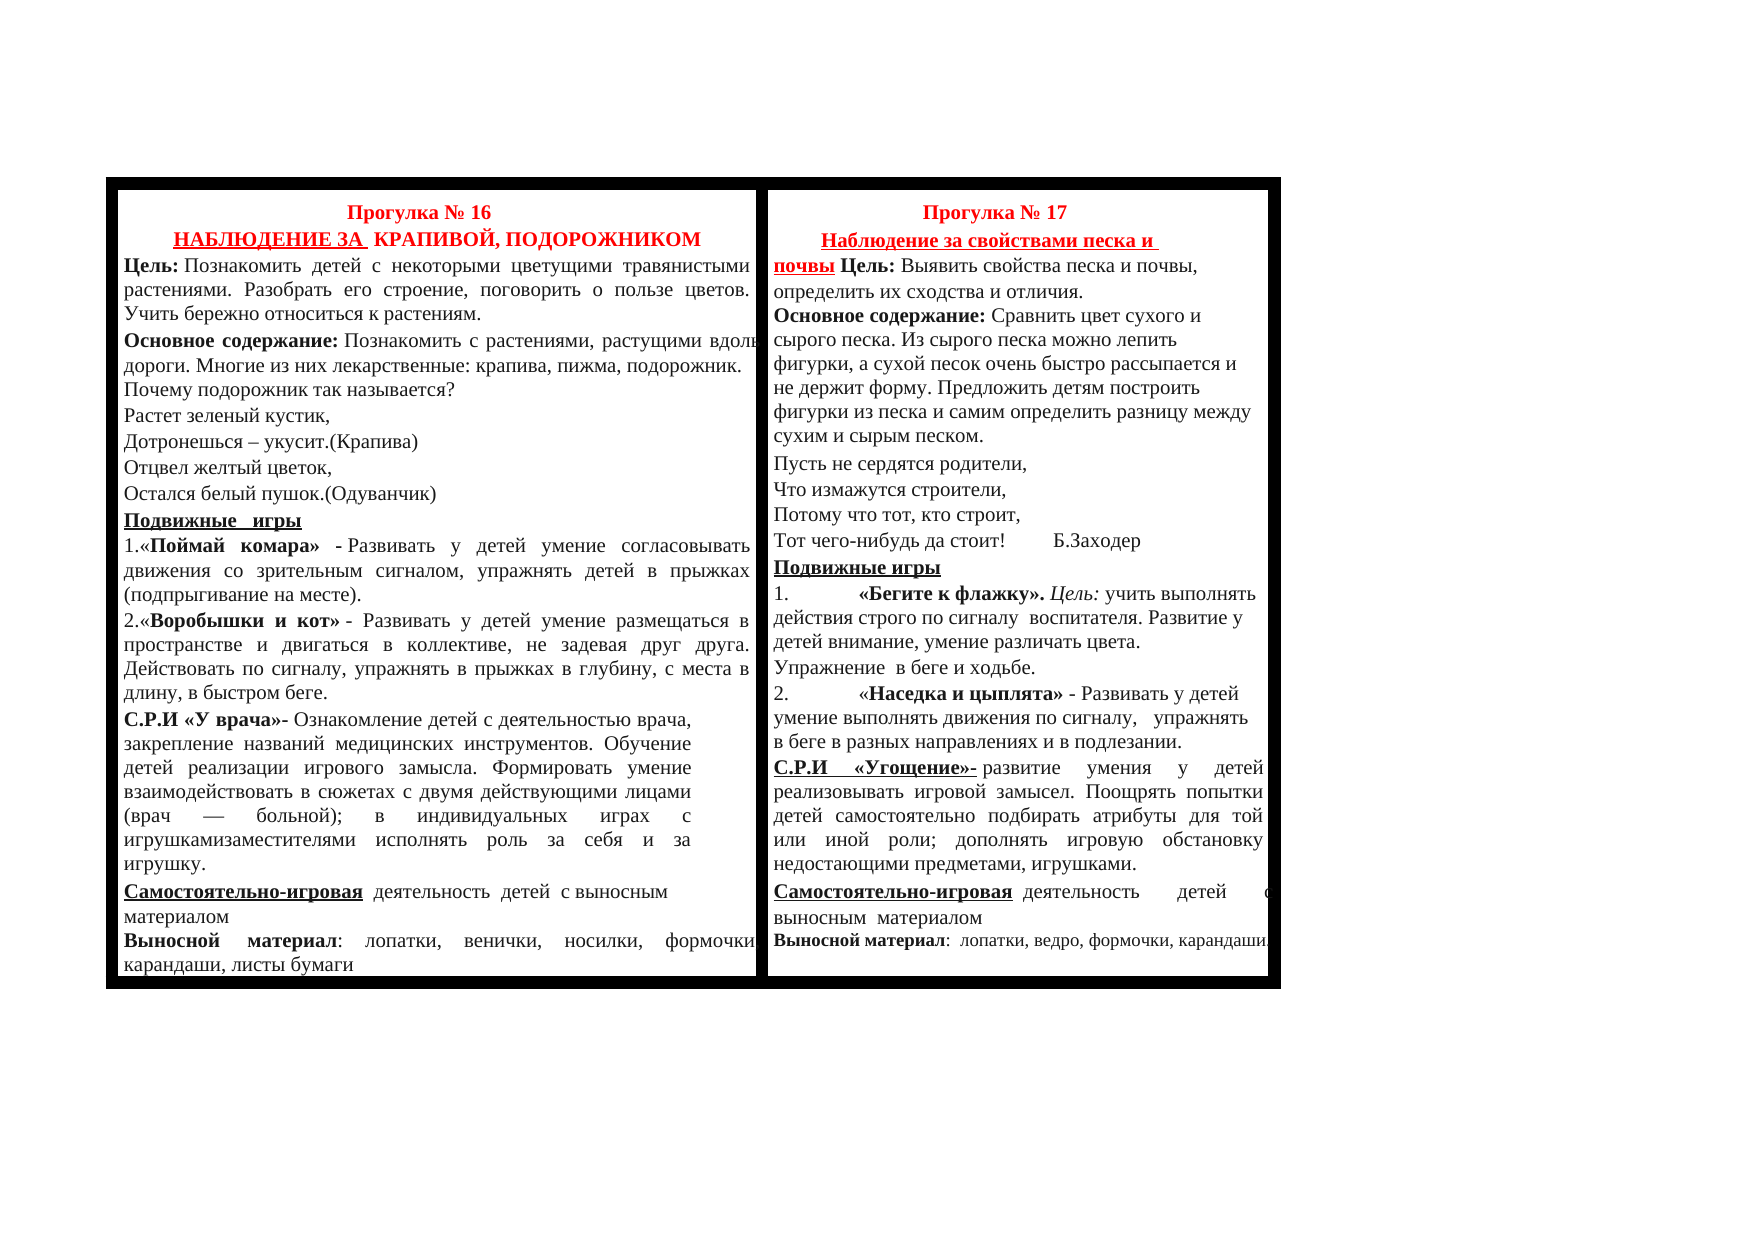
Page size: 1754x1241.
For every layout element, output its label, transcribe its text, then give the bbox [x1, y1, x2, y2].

table_header Прогулка № 16 НАБЛЮДЕНИЕ ЗА КРАПИВОЙ, ПОДОРОЖНИКОМ Цель: Познакомить детей с некоторыми цветущими травянистыми растениями. Разобрать его строение, поговорить о пользе цветов. Учить бережно относиться к растениям. Основное содержание: Познакомить с растениями, растущими вдоль дороги. Многие из них лекарственные: крапива, пижма, подорожник. Почему подорожник так называется? Растет зеленый кустик, Дотронешься – укусит.(Крапива) Отцвел желтый цветок, Остался белый пушок.(Одуванчик) Подвижные игры 1.«Поймай комара» - Развивать у детей умение согласовывать движения со зрительным сигналом, упражнять детей в прыжках (подпрыгивание на месте). 2.«Воробышки и кот» - Развивать у детей умение размещаться в пространстве и двигаться в коллективе, не задевая друг друга. Действовать по сигналу, упражнять в прыжках в глубину, с места в длину, в быстром беге. С.Р.И «У врача»- Ознакомление детей с деятельностью врача, закрепление названий медицинских инструментов. Обучение детей реализации игрового замысла. Формировать умение взаимодействовать в сюжетах с двумя действующими лицами (врач — больной); в индивидуальных играх с игрушкамизаместителями исполнять роль за себя и за игрушку. Самостоятельно-игровая деятельность детей с выносным материалом Выносной материал: лопатки, венички, носилки, формочки, карандаши, листы бумаги [118, 190, 756, 976]
table_header Прогулка № 17 Наблюдение за свойствами песка и почвы Цель: Выявить свойства песка и почвы, определить их сходства и отличия. Основное содержание: Сравнить цвет сухого и сырого песка. Из сырого песка можно лепить фигурки, а сухой песок очень быстро рассыпается и не держит форму. Предложить детям построить фигурки из песка и самим определить разницу между сухим и сырым песком. Пусть не сердятся родители, Что измажутся строители, Потому что тот, кто строит, Тот чего-нибудь да стоит! Б.Заходер Подвижные игры 1. «Бегите к флажку». Цель: учить выполнять действия строго по сигналу воспитателя. Развитие у детей внимание, умение различать цвета. Упражнение в беге и ходьбе. 2. «Наседка и цыплята» - Развивать у детей умение выполнять движения по сигналу, упражнять в беге в разных направлениях и в подлезании. С.Р.И «Угощение»- развитие умения у детей реализовывать игровой замысел. Поощрять попытки детей самостоятельно подбирать атрибуты для той или иной роли; дополнять игровую обстановку недостающими предметами, игрушками. Самостоятельно-игровая деятельность детей с выносным материалом Выносной материал: лопатки, ведро, формочки, карандаши. [768, 190, 1268, 976]
